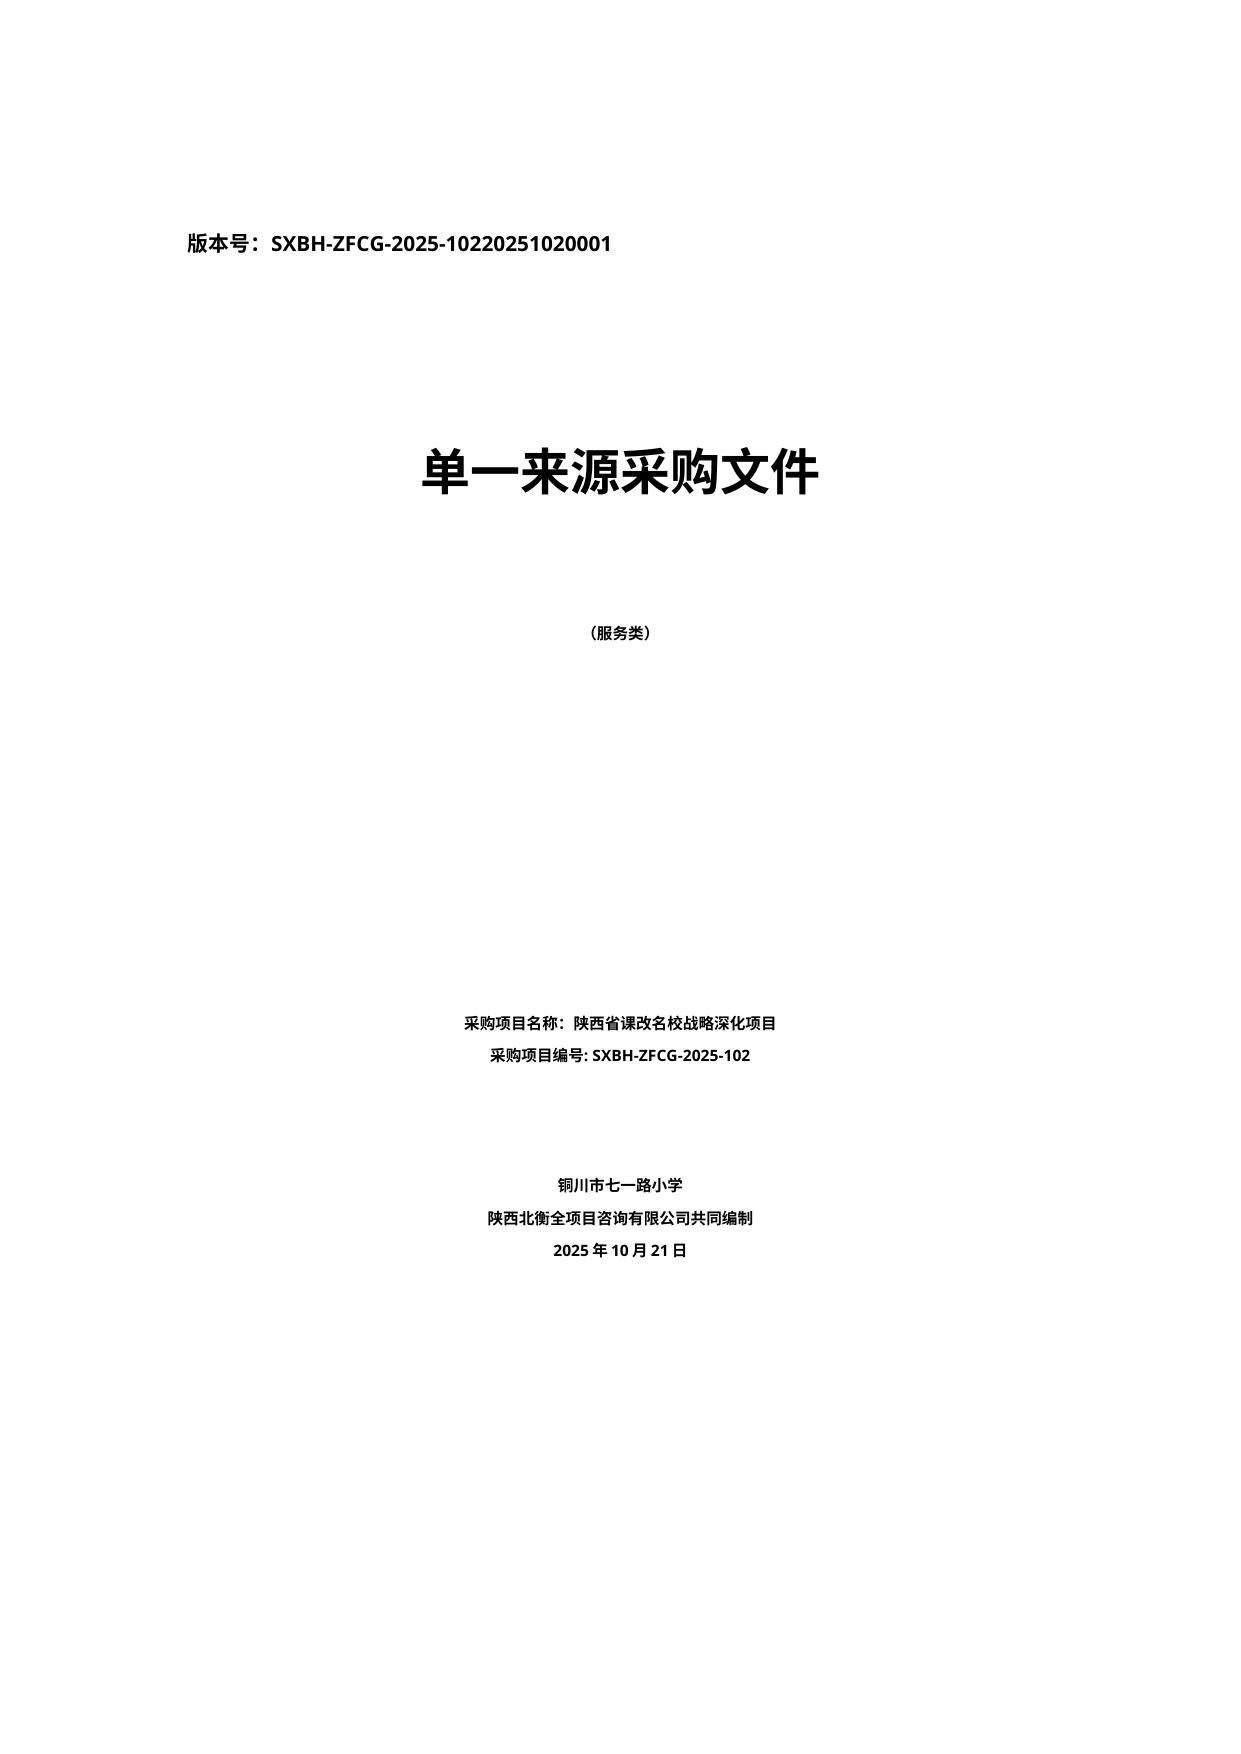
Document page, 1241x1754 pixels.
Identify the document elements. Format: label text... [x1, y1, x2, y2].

text 版本号：SXBH-ZFCG-2025-10220251020001 [187, 227, 1053, 422]
text 单一来源采购文件 [187, 422, 1053, 617]
text 采购项目名称：陕西省课改名校战略深化项目 [187, 1007, 1053, 1039]
text （服务类） [187, 617, 1053, 1007]
text 2025年10月21日 [187, 1234, 1053, 1267]
text 铜川市七一路小学 [187, 1169, 1053, 1202]
text 陕西北衡全项目咨询有限公司共同编制 [187, 1202, 1053, 1234]
text 采购项目编号: SXBH-ZFCG-2025-102 [187, 1039, 1053, 1169]
